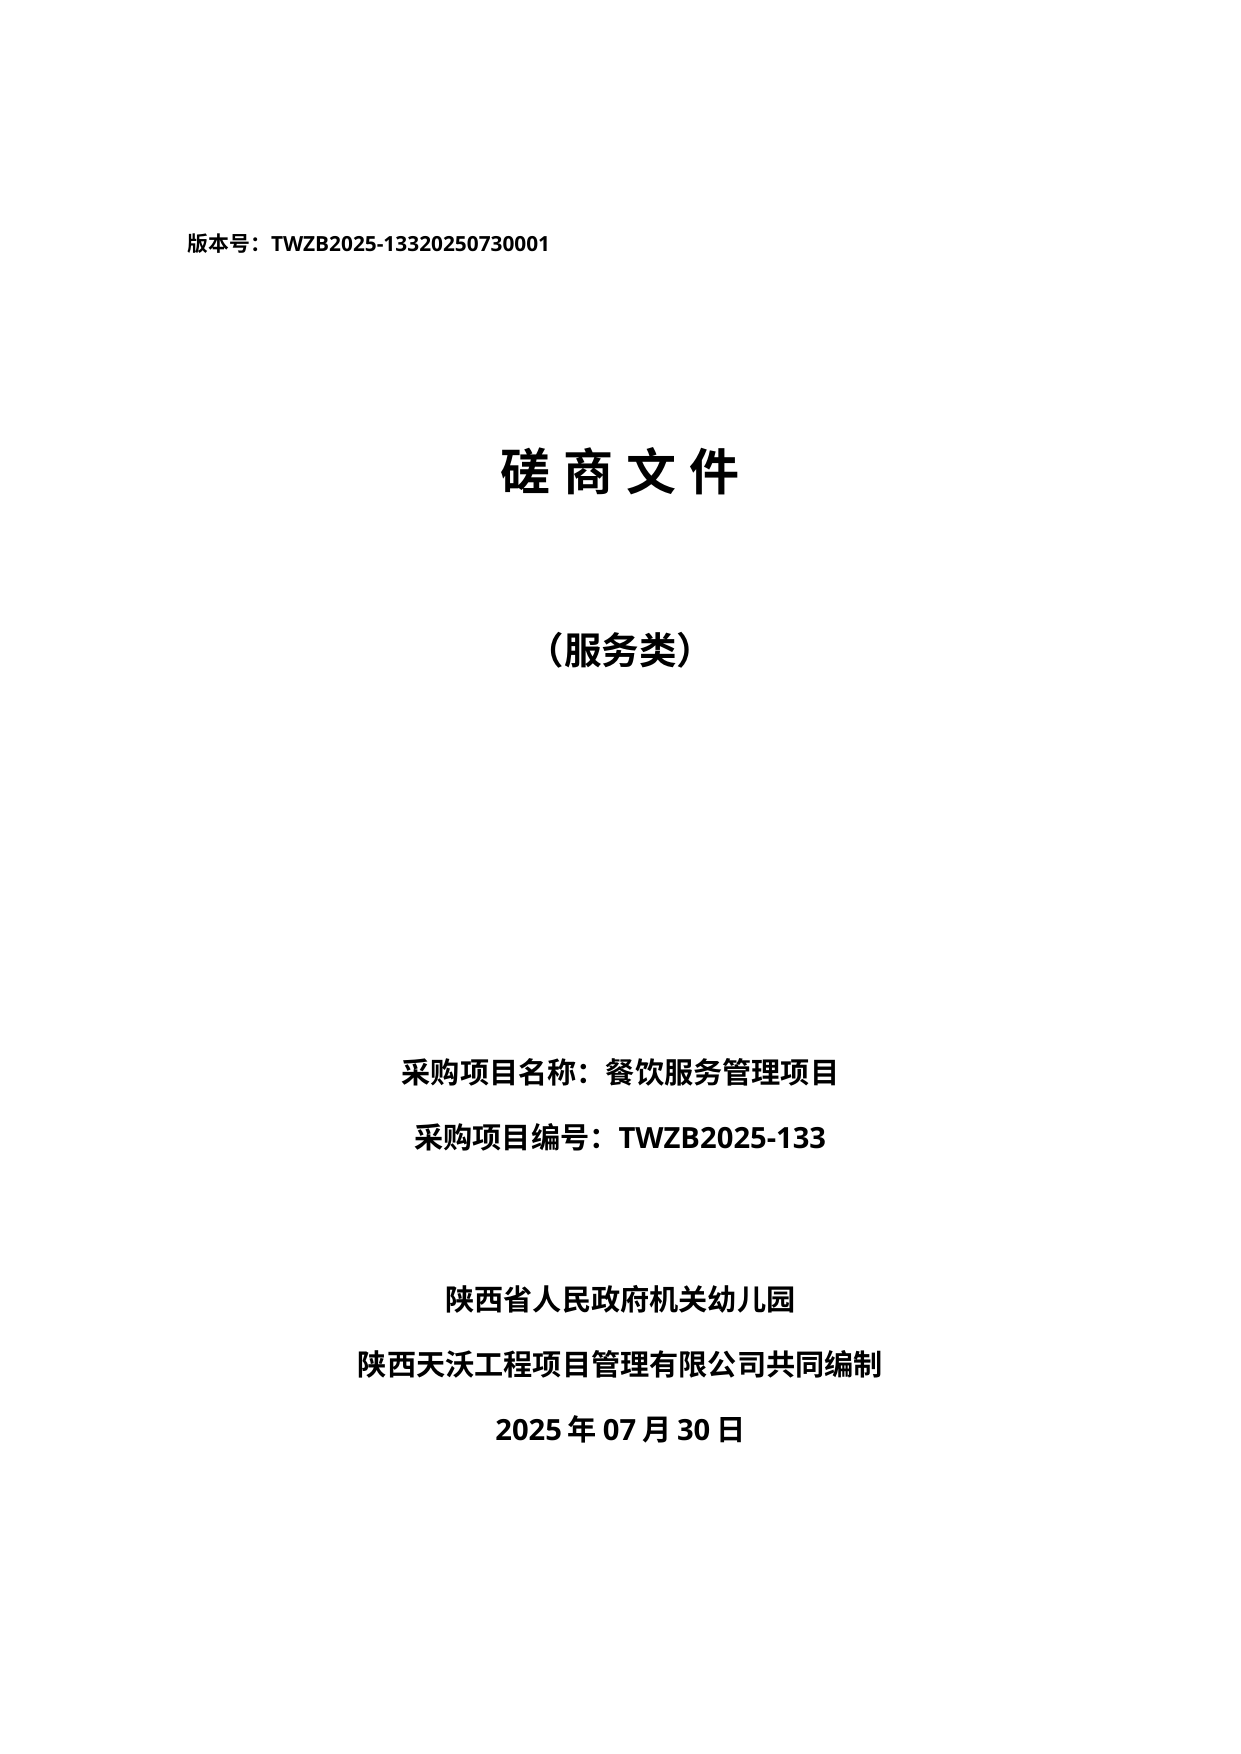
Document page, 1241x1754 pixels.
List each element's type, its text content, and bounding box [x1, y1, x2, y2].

text 2025年07月30日 [187, 1397, 1053, 1462]
text 陕西省人民政府机关幼儿园 [187, 1267, 1053, 1332]
text 采购项目名称：餐饮服务管理项目 [187, 1039, 1053, 1104]
text （服务类） [187, 617, 1053, 1039]
text 磋 商 文 件 [187, 422, 1053, 617]
text 版本号：TWZB2025-13320250730001 [187, 227, 1053, 422]
text 采购项目编号：TWZB2025-133 [187, 1104, 1053, 1267]
text 陕西天沃工程项目管理有限公司共同编制 [187, 1332, 1053, 1397]
